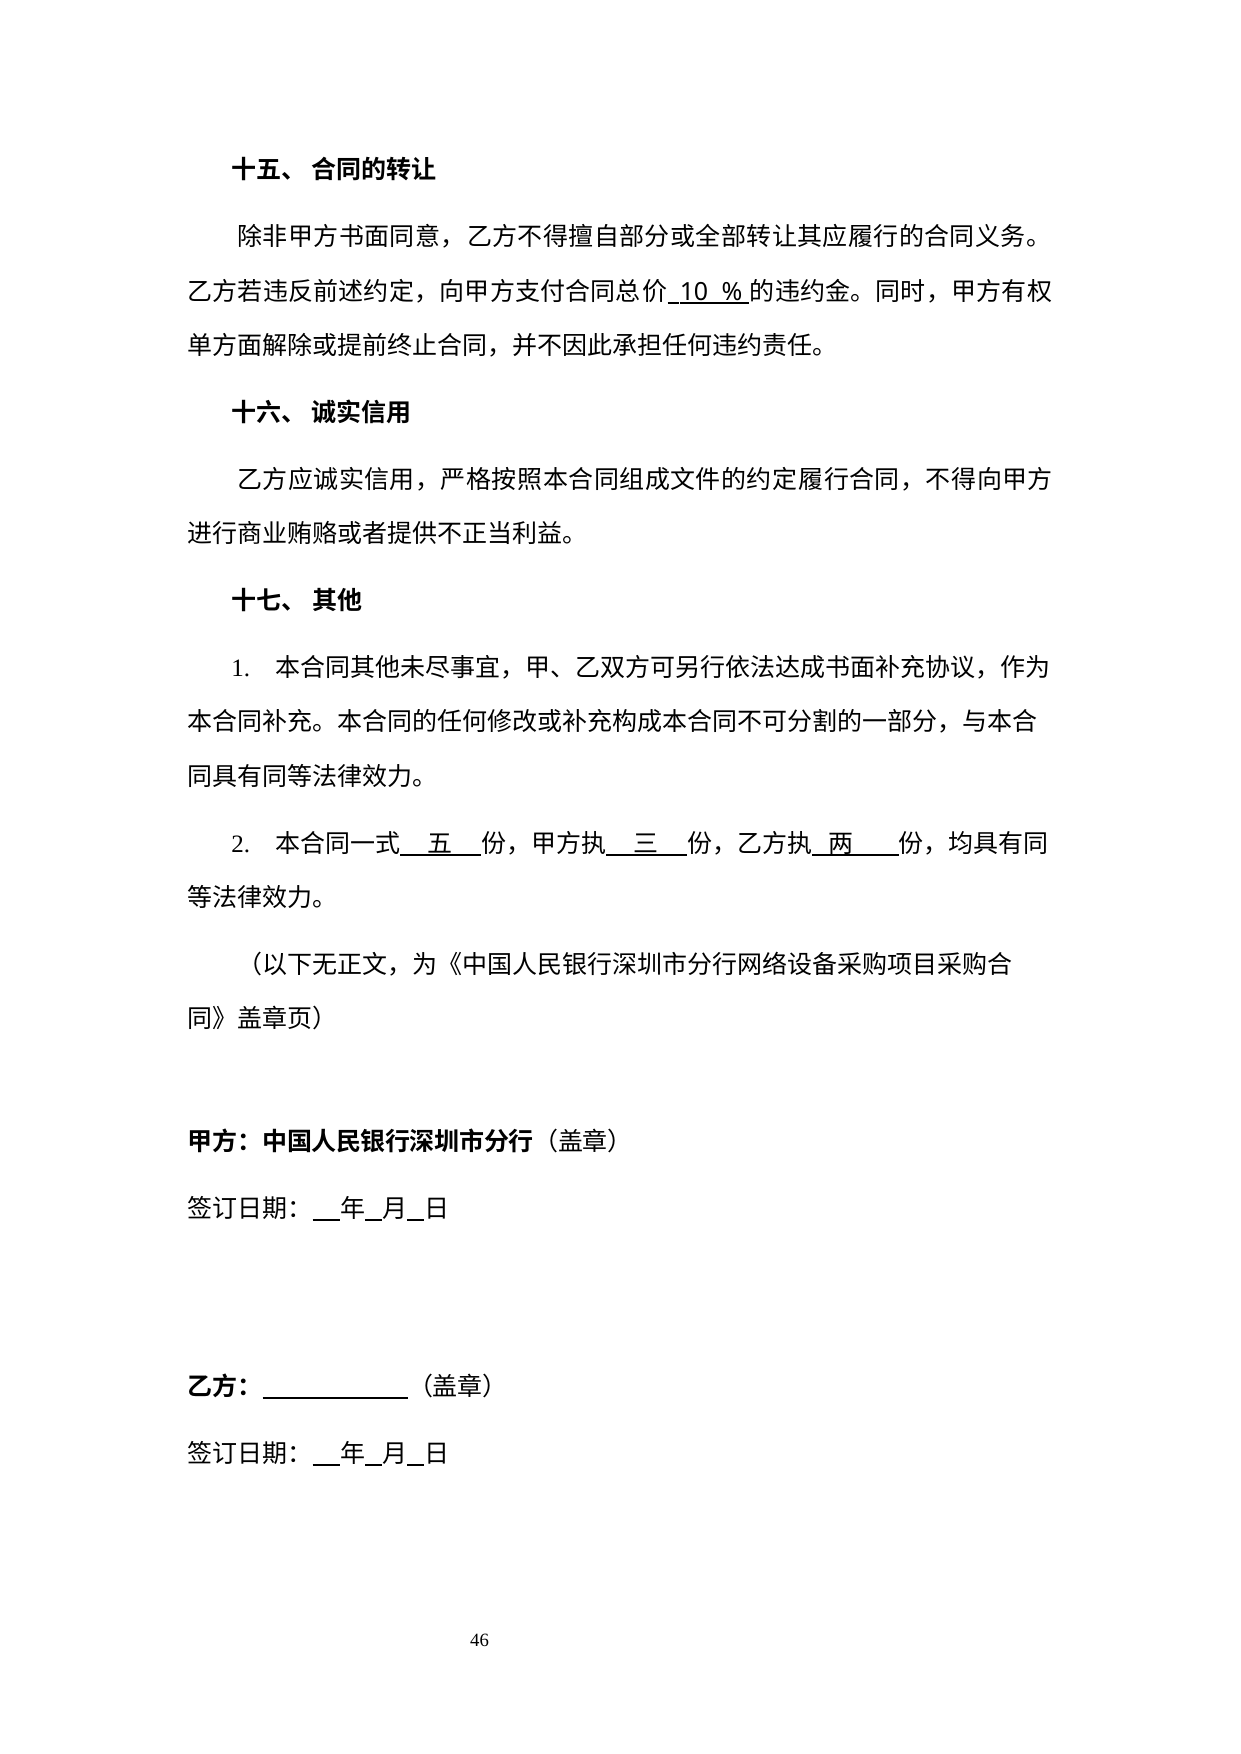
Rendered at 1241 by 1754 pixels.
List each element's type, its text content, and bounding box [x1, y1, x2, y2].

text （以下无正文，为《中国人民银行深圳市分行网络设备采购项目采购合同》盖章页） [187, 944, 1053, 1035]
list 其他 [232, 581, 1053, 617]
list 本合同其他未尽事宜，甲、乙双方可另行依法达成书面补充协议，作为本合同补充。本合同的任何修改或补充构成本合同不可分割的一部分，与本合同具有同等法律效力。 [187, 647, 1053, 792]
list 合同的转让 [208, 150, 1053, 186]
text 乙方应诚实信用，严格按照本合同组成文件的约定履行合同，不得向甲方进行商业贿赂或者提供不正当利益。 [187, 459, 1053, 550]
list 诚实信用 [208, 392, 1053, 429]
text 签订日期： 年 月 日 [187, 1433, 1053, 1469]
text 签订日期： 年 月 日 [187, 1188, 1053, 1224]
text 甲方：中国人民银行深圳市分行（盖章） [187, 1121, 1053, 1157]
text 除非甲方书面同意，乙方不得擅自部分或全部转让其应履行的合同义务。乙方若违反前述约定，向甲方支付合同总价 10 % 的违约金。同时，甲方有权单方面解除或提前终止合同，并不因此承担任何违约责任。 [187, 217, 1053, 362]
text 乙方： （盖章） [187, 1366, 1053, 1402]
list 本合同一式 五 份，甲方执 三 份，乙方执 两 份，均具有同等法律效力。 [187, 823, 1053, 914]
